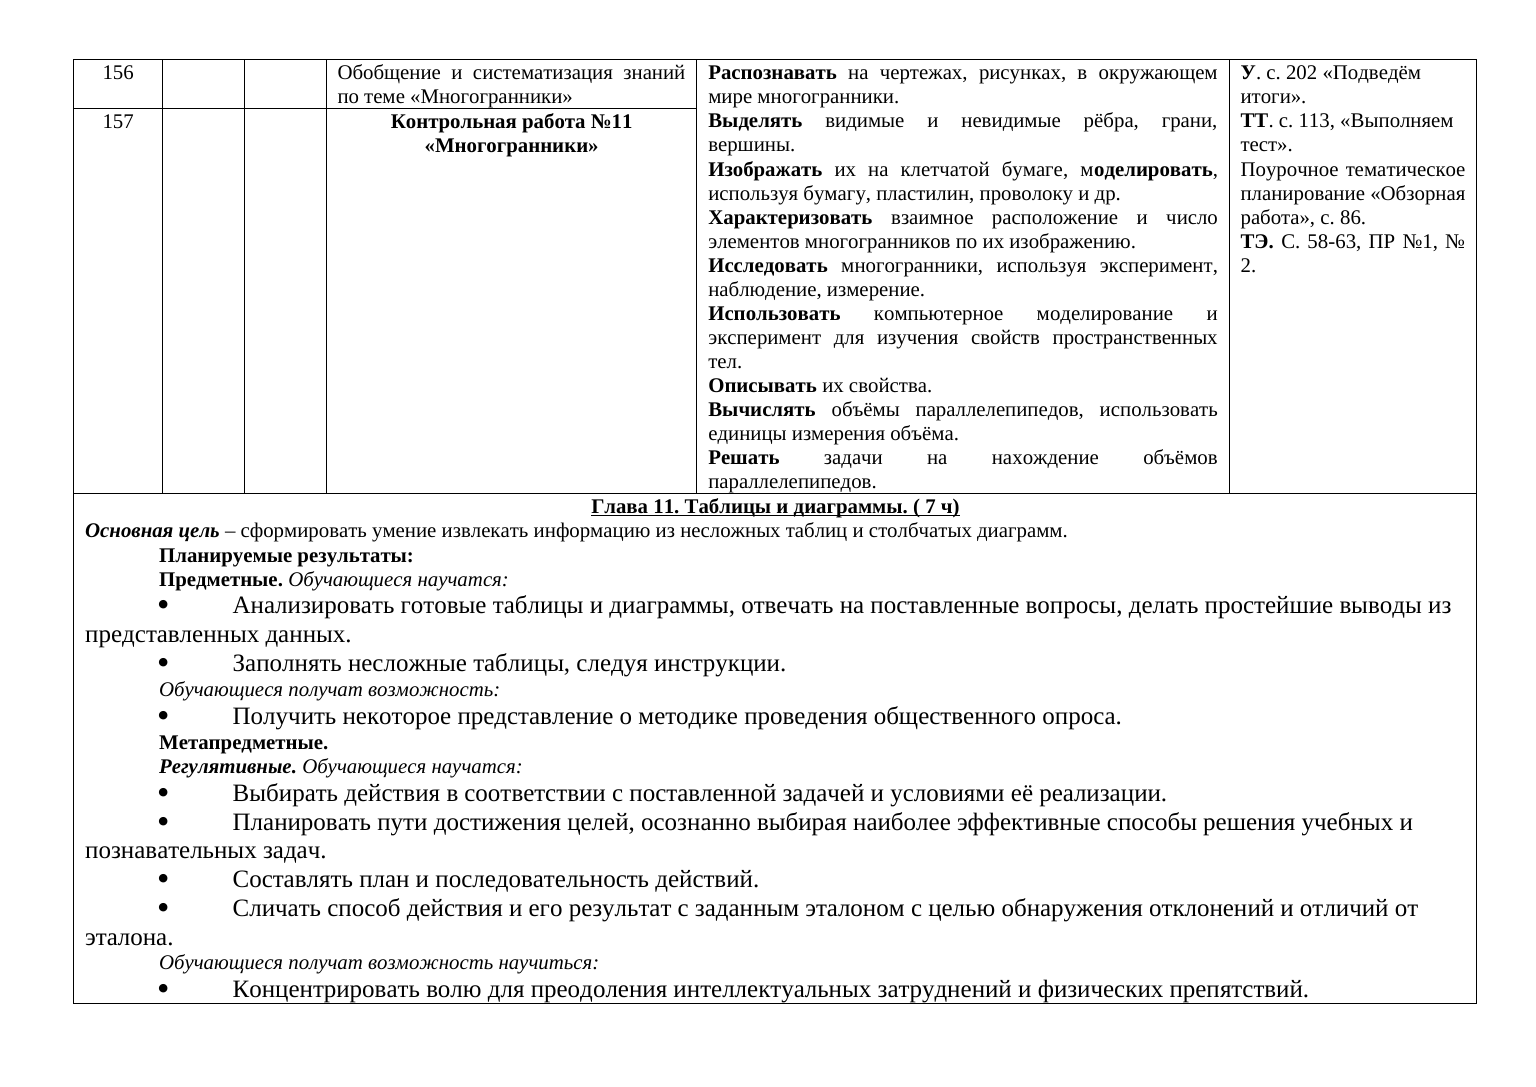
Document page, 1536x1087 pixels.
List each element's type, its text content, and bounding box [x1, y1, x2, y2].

table_cell Обобщение и систематизация знаний по теме «Многогранники» [327, 60, 696, 108]
table_cell [245, 109, 326, 493]
table_cell [245, 60, 326, 108]
table_cell У. с. 202 «Подведём итоги». ТТ. с. 113, «Выполняем тест». Поурочное тематическое планирование «Обзорная работа», с. 86. ТЭ. С. 58-63, ПР №1, № 2. [1230, 60, 1476, 493]
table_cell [74, 494, 1476, 1003]
table_cell [163, 109, 244, 493]
table_cell 157 [74, 109, 162, 493]
table_cell 156 [74, 60, 162, 108]
table_cell [163, 60, 244, 108]
table_cell Распознавать на чертежах, рисунках, в окружающем мире многогранники. Выделять видимые и невидимые рёбра, грани, вершины. Изображать их на клетчатой бумаге, моделировать, используя бумагу, пластилин, проволоку и др. Характеризовать взаимное расположение и число элементов многогранников по их изображению. Исследовать многогранники, используя эксперимент, наблюдение, измерение. Использовать компьютерное моделирование и эксперимент для изучения свойств пространственных тел. Описывать их свойства. Вычислять объёмы параллелепипедов, использовать единицы измерения объёма. Решать задачи на нахождение объёмов параллелепипедов. [697, 60, 1229, 493]
table_cell Контрольная работа №11 «Многогранники» [327, 109, 696, 493]
